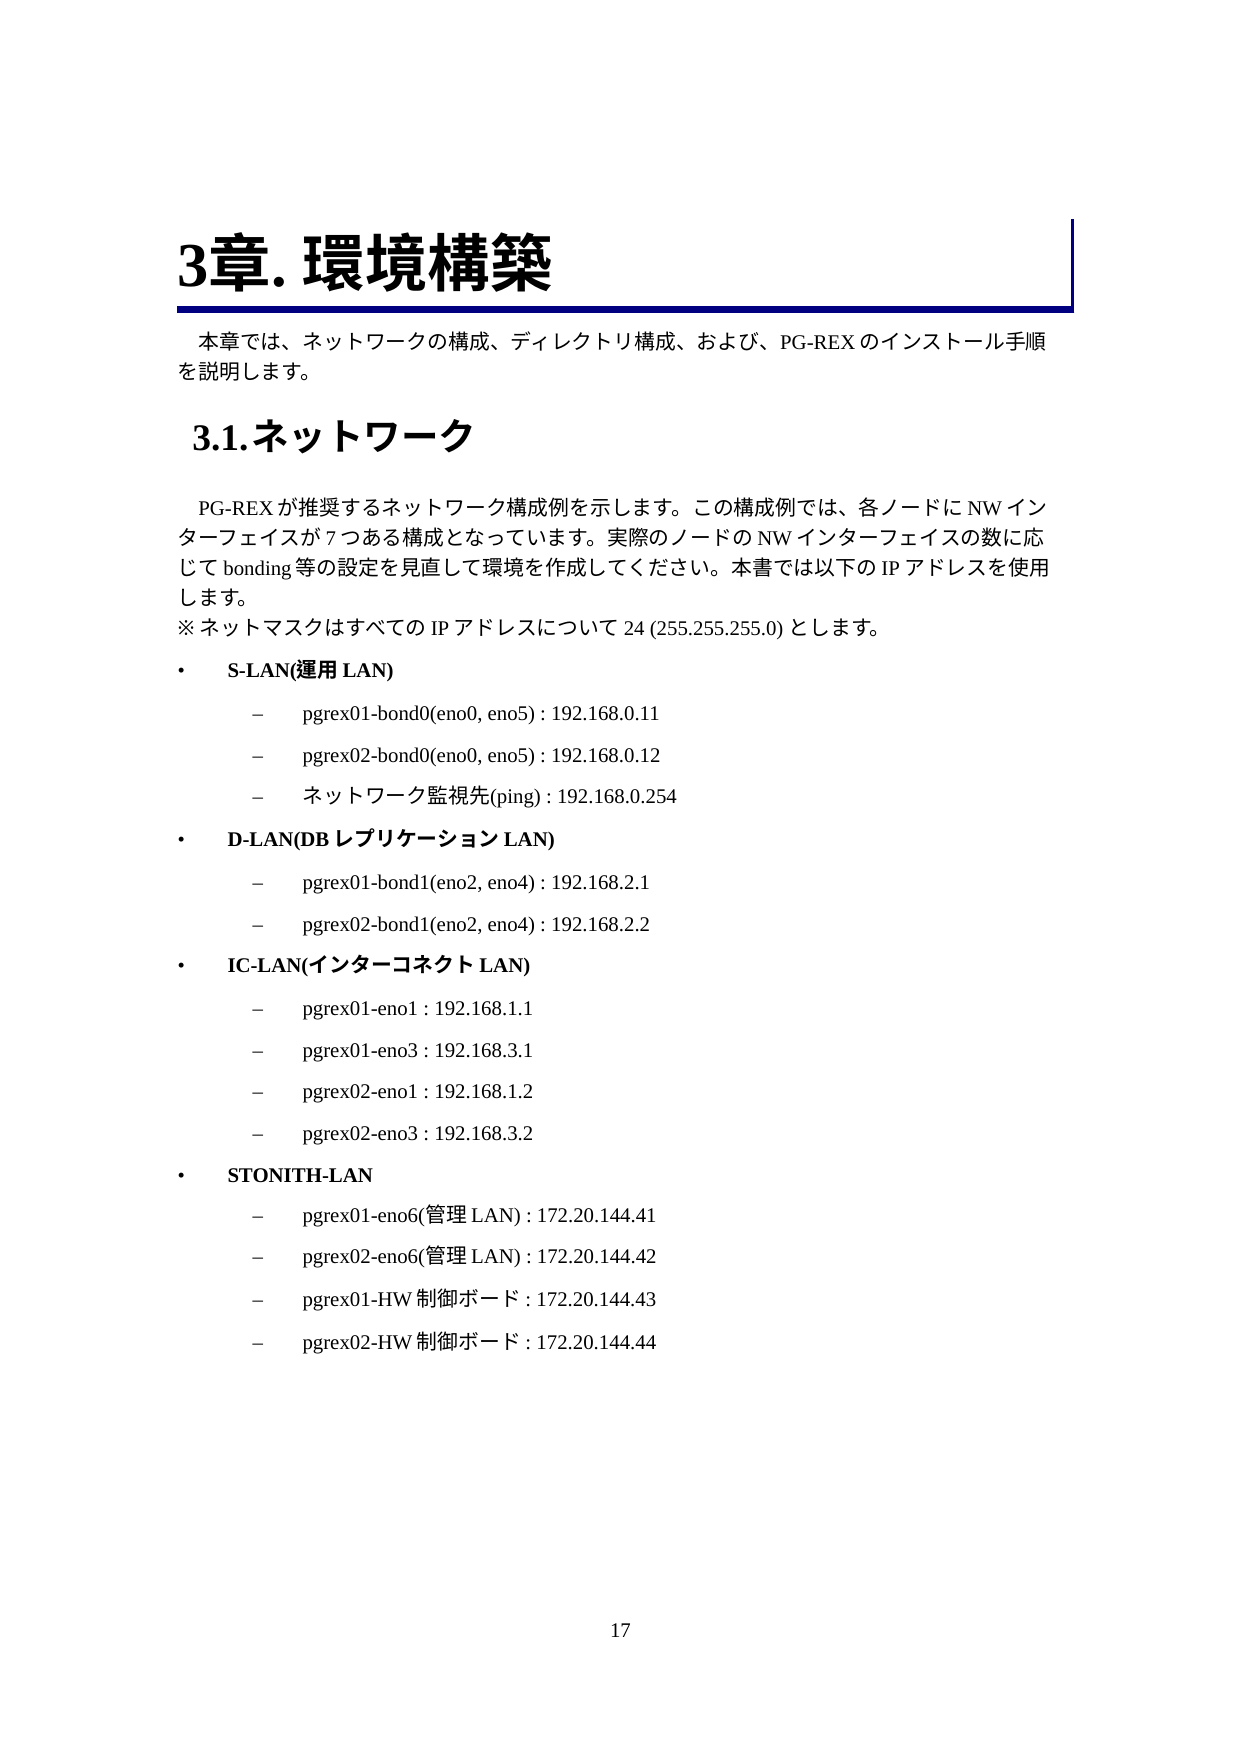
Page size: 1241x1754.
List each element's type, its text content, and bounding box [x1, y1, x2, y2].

list pgrex01-bond1(eno2, eno4) : 192.168.2.1 [252, 865, 1054, 894]
subtitle 環境構築 [177, 219, 1071, 306]
list STONITH-LAN [177, 1157, 1054, 1187]
list pgrex02-bond0(eno0, eno5) : 192.168.0.12 [252, 738, 1054, 767]
list pgrex01-HW制御ボード : 172.20.144.43 [252, 1282, 1054, 1313]
list D-LAN(DBレプリケーションLAN) [177, 822, 1054, 852]
subtitle ネットワーク [192, 411, 1063, 462]
list pgrex02-HW制御ボード : 172.20.144.44 [252, 1325, 1054, 1355]
list pgrex02-eno1 : 192.168.1.2 [252, 1074, 1054, 1103]
list pgrex01-bond0(eno0, eno5) : 192.168.0.11 [252, 696, 1054, 725]
list IC-LAN(インターコネクトLAN) [177, 948, 1054, 978]
list S-LAN(運用LAN) [177, 654, 1054, 683]
list pgrex01-eno3 : 192.168.3.1 [252, 1032, 1054, 1062]
list pgrex02-bond1(eno2, eno4) : 192.168.2.2 [252, 906, 1054, 936]
text 本章では、ネットワークの構成、ディレクトリ構成、および、PG-REXのインストール手順を説明します。 [177, 325, 1054, 386]
text ※ ネットマスクはすべてのIPアドレスについて24 (255.255.255.0) とします。 [177, 612, 1054, 642]
text PG-REXが推奨するネットワーク構成例を示します。この構成例では、各ノードにNWインターフェイスが7つある構成となっています。実際のノードのNWインターフェイスの数に応じてbonding等の設定を見直して環境を作成してください。本書では以下のIPアドレスを使用します。 [177, 491, 1054, 612]
list pgrex01-eno6(管理LAN) : 172.20.144.41 [252, 1199, 1054, 1228]
list pgrex02-eno3 : 192.168.3.2 [252, 1116, 1054, 1145]
list pgrex02-eno6(管理LAN) : 172.20.144.42 [252, 1241, 1054, 1270]
list pgrex01-eno1 : 192.168.1.1 [252, 991, 1054, 1020]
list ネットワーク監視先(ping) : 192.168.0.254 [252, 779, 1054, 809]
